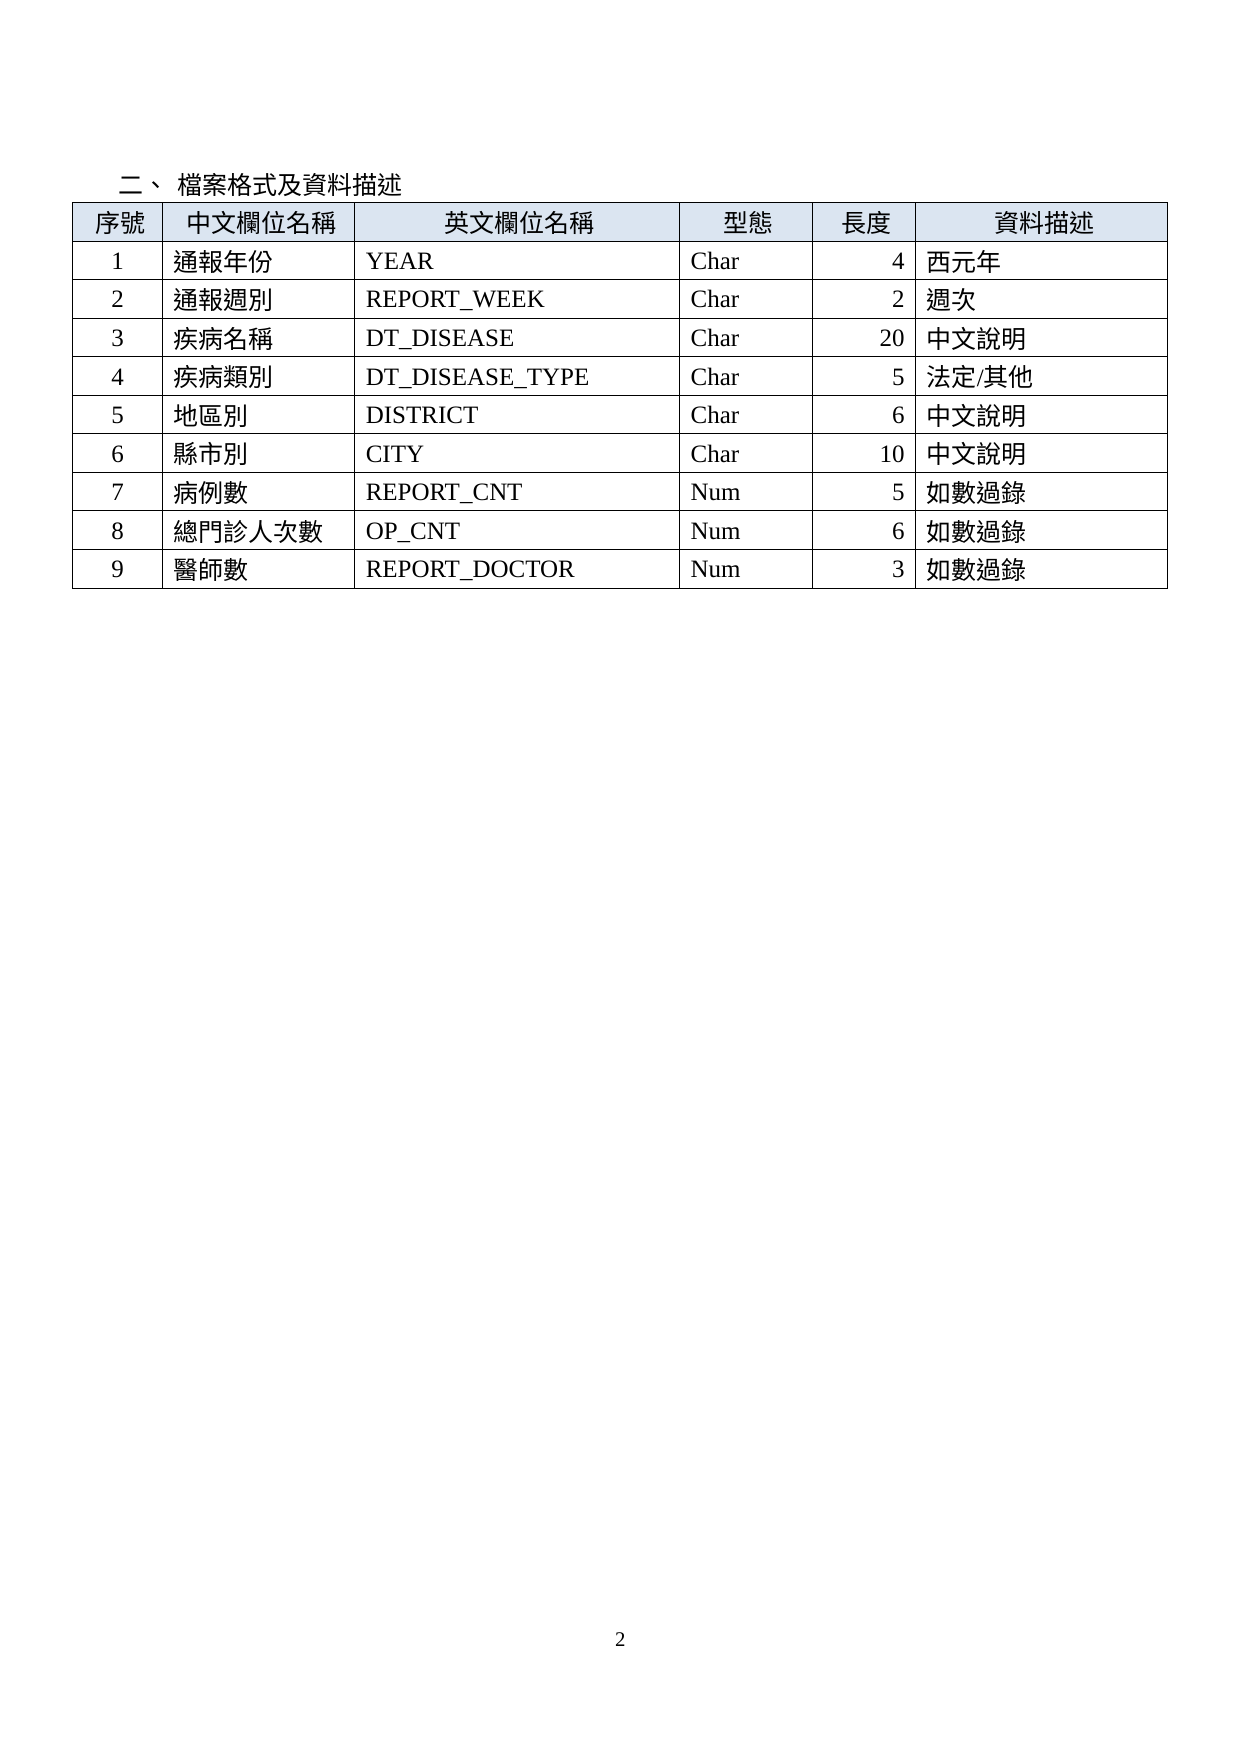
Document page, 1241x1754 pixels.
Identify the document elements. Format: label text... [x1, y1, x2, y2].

table_header 英文欄位名稱 [355, 203, 679, 241]
table_cell REPORT_CNT [355, 473, 679, 510]
table_cell 8 [73, 511, 162, 549]
table_cell Char [680, 242, 812, 279]
table_cell REPORT_WEEK [355, 280, 679, 318]
table_cell 6 [73, 434, 162, 472]
table_header 長度 [813, 203, 915, 241]
table_cell Char [680, 357, 812, 395]
table_cell 病例數 [163, 473, 354, 510]
table_cell 3 [813, 550, 915, 587]
table_cell REPORT_DOCTOR [355, 550, 679, 587]
table_cell 如數過錄 [916, 511, 1167, 549]
table_header 序號 [73, 203, 162, 241]
list 檔案格式及資料描述 [118, 164, 1122, 202]
table_cell 中文說明 [916, 396, 1167, 433]
table_cell 醫師數 [163, 550, 354, 587]
table_cell Num [680, 550, 812, 587]
table_cell 如數過錄 [916, 473, 1167, 510]
table_cell 通報週別 [163, 280, 354, 318]
table_cell 6 [813, 396, 915, 433]
table_cell 4 [813, 242, 915, 279]
table_cell 4 [73, 357, 162, 395]
table_cell 5 [813, 357, 915, 395]
table_cell Char [680, 280, 812, 318]
table_cell 地區別 [163, 396, 354, 433]
table_header 資料描述 [916, 203, 1167, 241]
table_cell 週次 [916, 280, 1167, 318]
table_cell 1 [73, 242, 162, 279]
table_cell 3 [73, 319, 162, 356]
table_cell 7 [73, 473, 162, 510]
table_cell 縣市別 [163, 434, 354, 472]
table_cell 中文說明 [916, 434, 1167, 472]
table_cell Char [680, 434, 812, 472]
table_cell 5 [813, 473, 915, 510]
table_cell 如數過錄 [916, 550, 1167, 587]
table_cell 9 [73, 550, 162, 587]
table_cell Char [680, 396, 812, 433]
table_cell 疾病類別 [163, 357, 354, 395]
table_cell 10 [813, 434, 915, 472]
table_cell 疾病名稱 [163, 319, 354, 356]
table_cell YEAR [355, 242, 679, 279]
table_cell 通報年份 [163, 242, 354, 279]
table_cell DT_DISEASE_TYPE [355, 357, 679, 395]
table_cell CITY [355, 434, 679, 472]
table_cell 6 [813, 511, 915, 549]
table_cell OP_CNT [355, 511, 679, 549]
table_cell 總門診人次數 [163, 511, 354, 549]
table_cell 中文說明 [916, 319, 1167, 356]
table_header 型態 [680, 203, 812, 241]
table_cell 20 [813, 319, 915, 356]
table_cell DISTRICT [355, 396, 679, 433]
table_cell 2 [73, 280, 162, 318]
table_cell DT_DISEASE [355, 319, 679, 356]
table_cell 2 [813, 280, 915, 318]
table_header 中文欄位名稱 [163, 203, 354, 241]
table_cell Char [680, 319, 812, 356]
table_cell 法定/其他 [916, 357, 1167, 395]
table_cell 5 [73, 396, 162, 433]
table_cell 西元年 [916, 242, 1167, 279]
table_cell Num [680, 473, 812, 510]
table_cell Num [680, 511, 812, 549]
